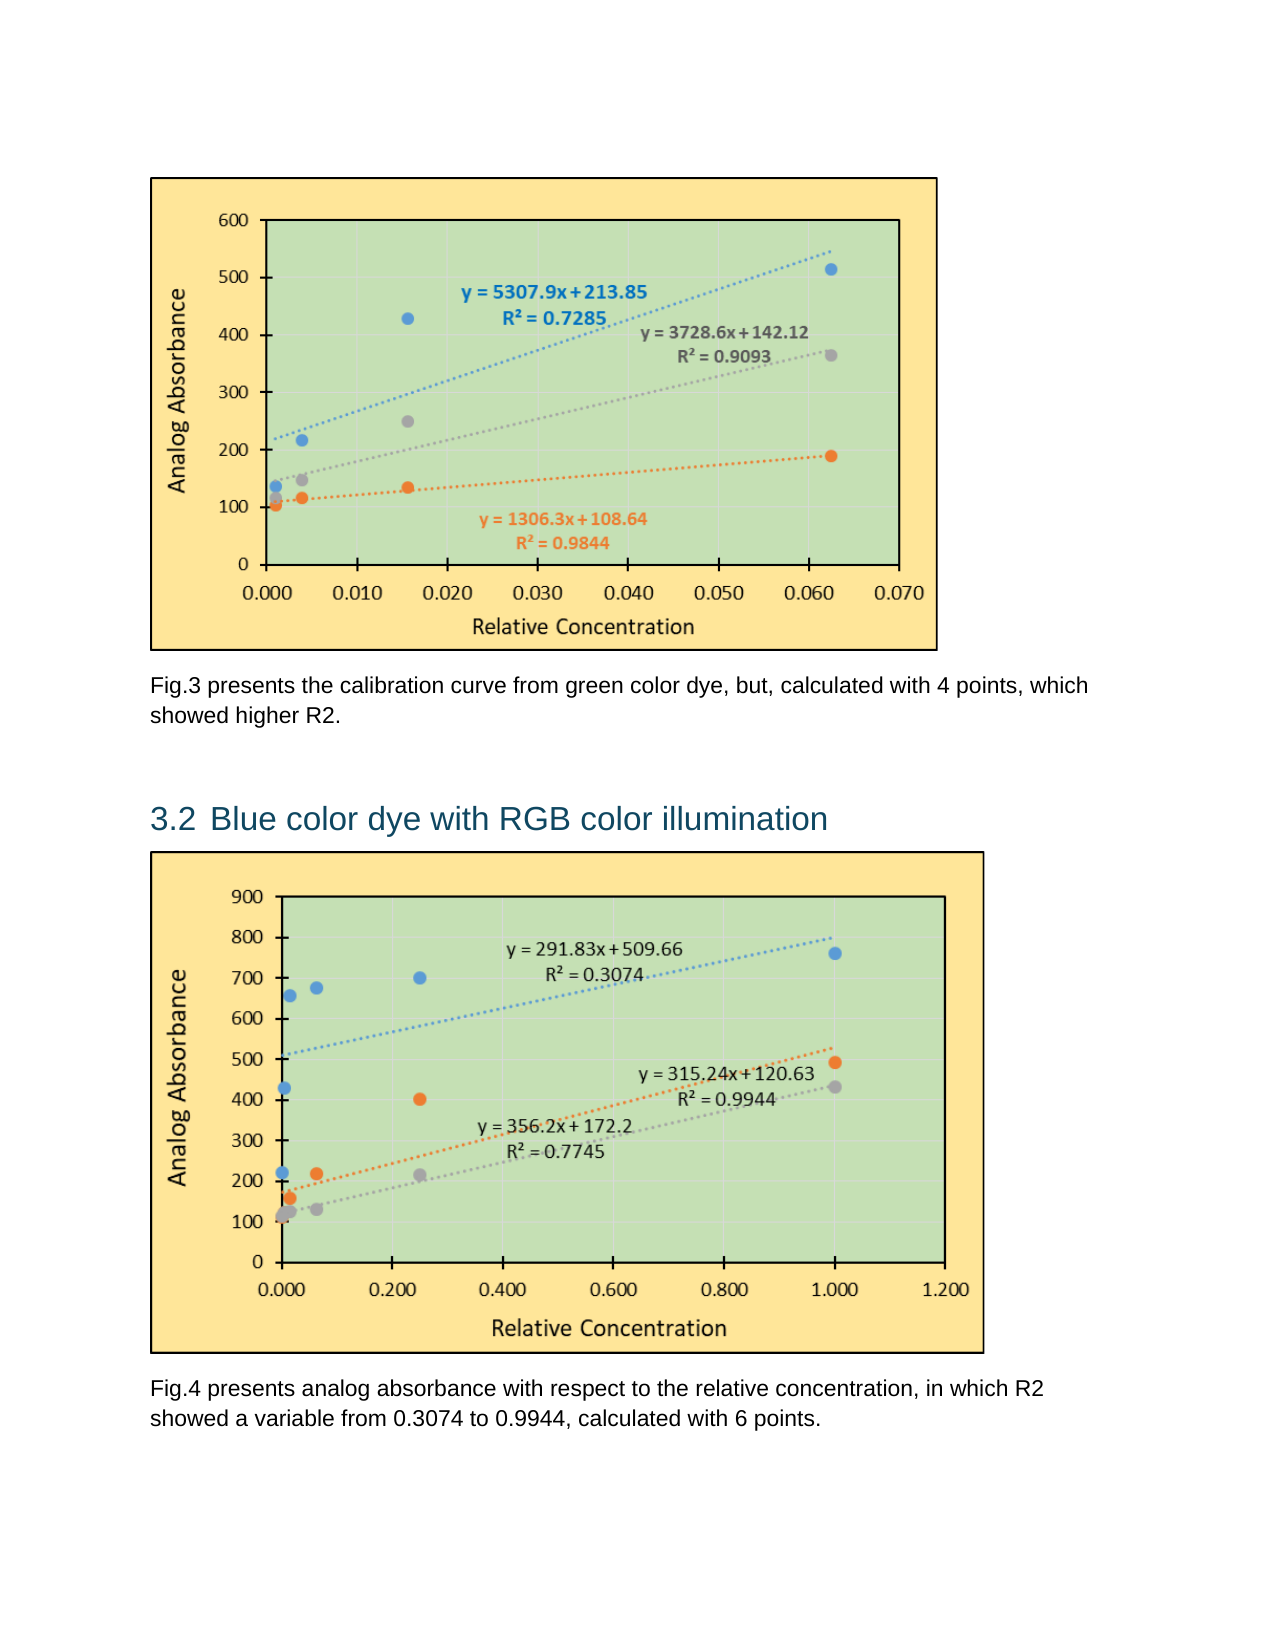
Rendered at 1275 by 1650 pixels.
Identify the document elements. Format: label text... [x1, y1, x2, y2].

picture [150, 851, 985, 1354]
subtitle Blue color dye with RGB color illumination [150, 799, 1125, 837]
text Fig.3 presents the calibration curve from green color dye, but, calculated with 4 points, which showed higher R2. [150, 672, 1125, 728]
text Fig.4 presents analog absorbance with respect to the relative concentration, in which R2 showed a variable from 0.3074 to 0.9944, calculated with 6 points. [150, 1375, 1125, 1432]
picture [150, 177, 938, 651]
